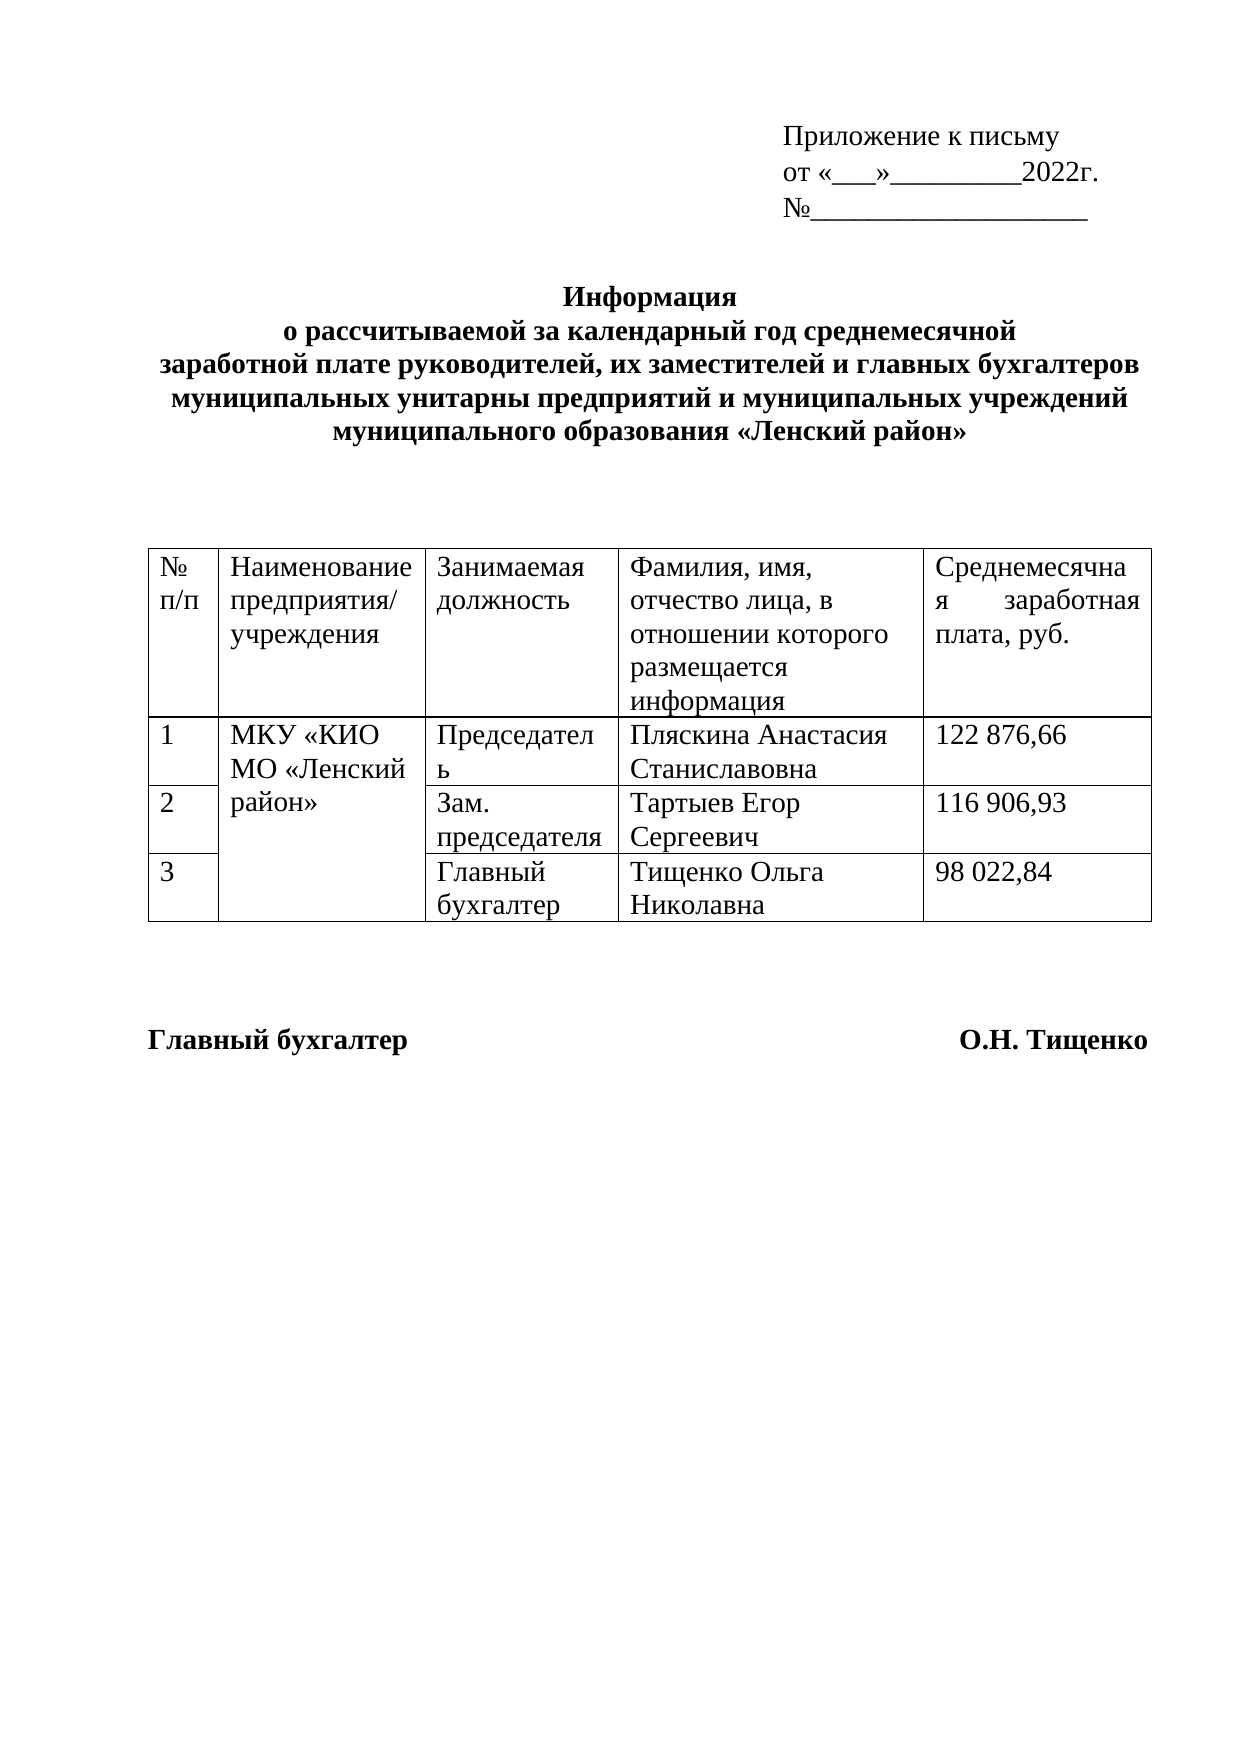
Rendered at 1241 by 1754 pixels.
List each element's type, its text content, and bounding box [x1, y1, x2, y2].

table_cell Пляскина Анастасия Станиславовна [619, 718, 923, 784]
table_header Среднемесячная заработная плата, руб. [924, 549, 1151, 716]
table_cell 3 [149, 854, 218, 921]
table_header Занимаемая должность [426, 549, 618, 716]
table_cell 98 022,84 [924, 854, 1151, 921]
table_header Фамилия, имя, отчество лица, в отношении которого размещается информация [619, 549, 923, 716]
text заработной плате руководителей, их заместителей и главных бухгалтеров [148, 346, 1152, 380]
table_cell МКУ «КИО МО «Ленский район» [219, 718, 425, 921]
table_cell Тартыев Егор Сергеевич [619, 786, 923, 853]
text №___________________ [783, 190, 1152, 224]
table_header № п/п [149, 549, 218, 716]
table_cell 116 906,93 [924, 786, 1151, 853]
table_cell 122 876,66 [924, 718, 1151, 784]
text муниципального образования «Ленский район» [148, 413, 1152, 447]
table_header Наименование предприятия/ учреждения [219, 549, 425, 716]
table_cell Тищенко Ольга Николавна [619, 854, 923, 921]
text от «___»_________2022г. [783, 154, 1152, 188]
text о рассчитываемой за календарный год среднемесячной [148, 313, 1152, 346]
table_cell Зам. председателя [426, 786, 618, 853]
table_cell Председатель [426, 718, 618, 784]
text Приложение к письму [783, 118, 1152, 152]
table_cell 1 [149, 718, 218, 784]
text Главный бухгалтер О.Н. Тищенко [148, 1022, 1152, 1056]
text муниципальных унитарны предприятий и муниципальных учреждений [148, 380, 1152, 413]
table_cell 2 [149, 786, 218, 853]
text Информация [148, 279, 1152, 313]
table_cell Главный бухгалтер [426, 854, 618, 921]
